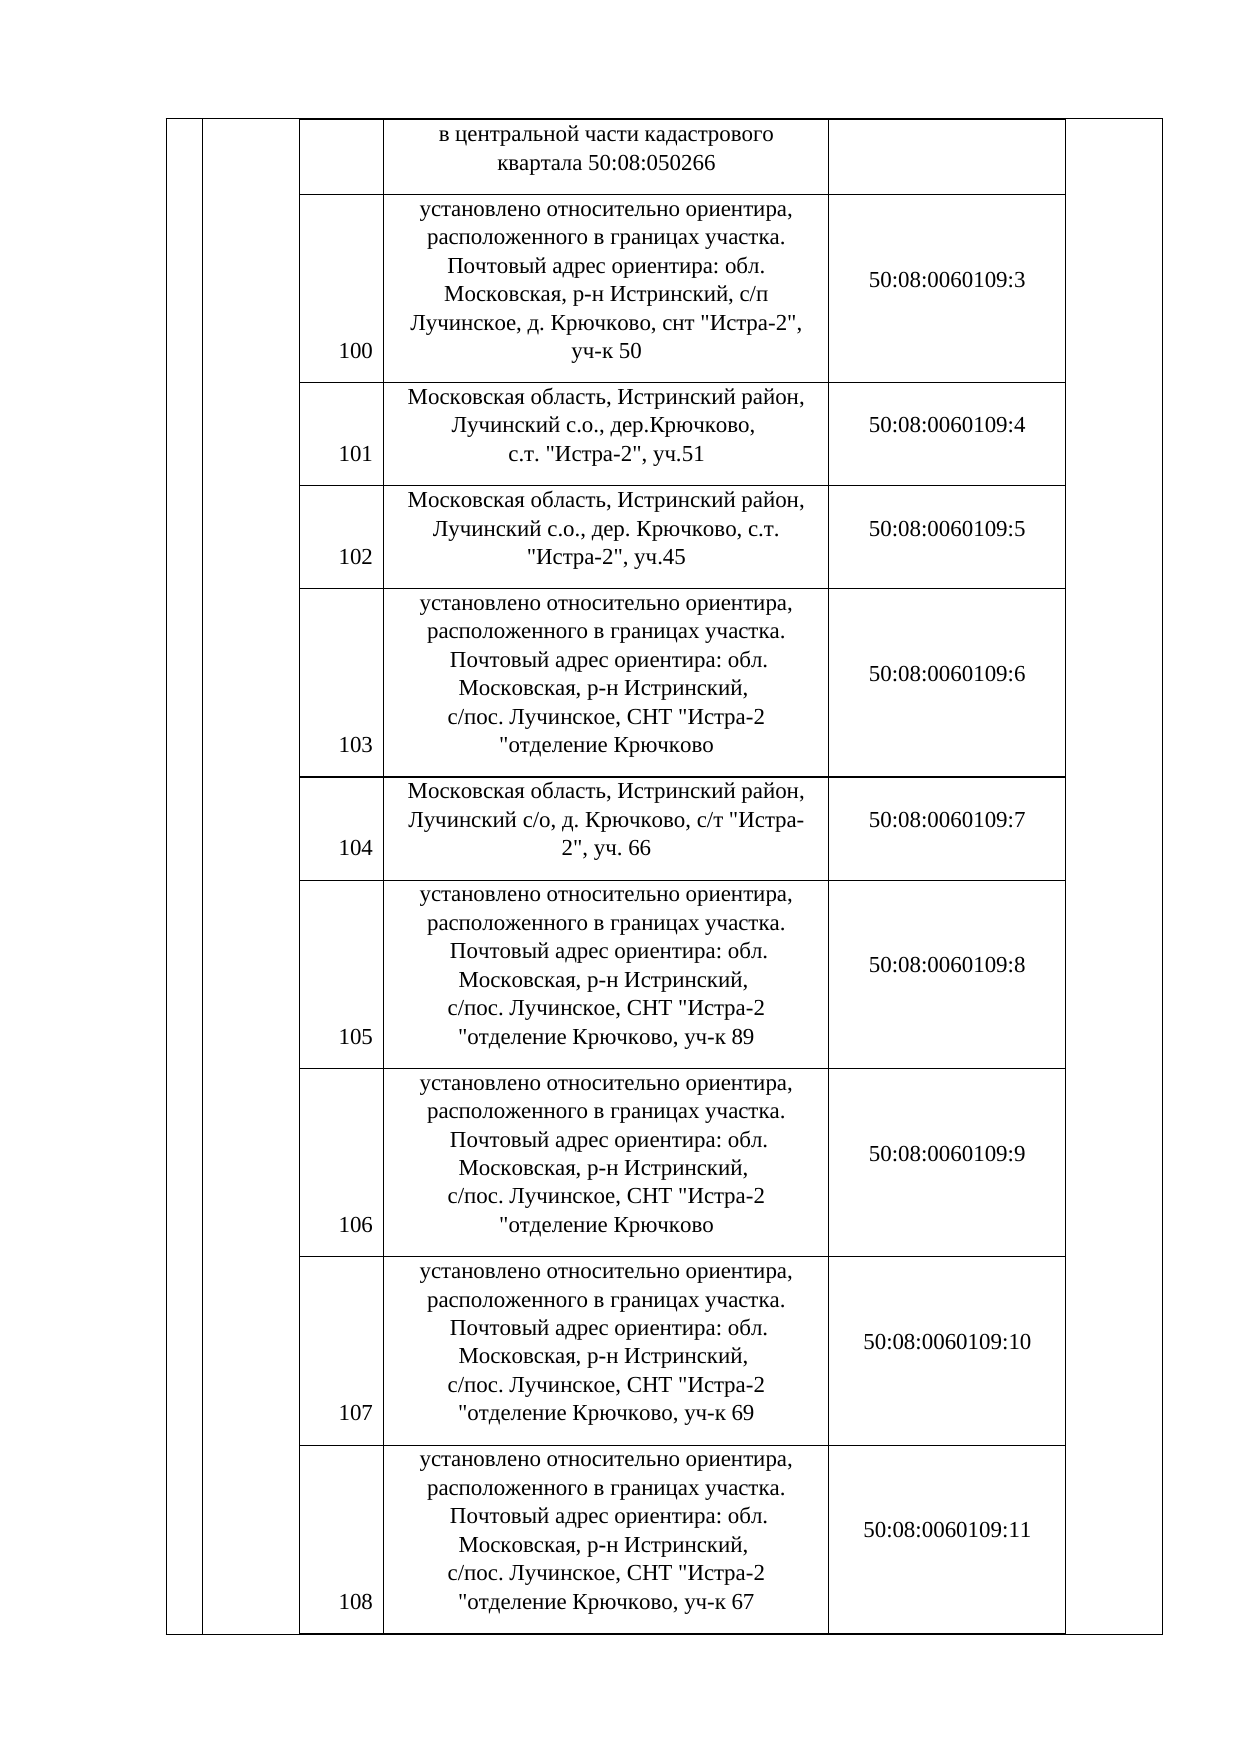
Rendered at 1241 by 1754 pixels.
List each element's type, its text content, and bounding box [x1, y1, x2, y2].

table_cell [384, 195, 828, 382]
table_cell [203, 119, 299, 1634]
table_cell [829, 120, 1065, 194]
table_cell [384, 383, 828, 485]
table_cell [829, 486, 1065, 588]
table_cell [829, 589, 1065, 776]
table_cell [829, 383, 1065, 485]
table_cell [829, 778, 1065, 880]
table_cell [829, 881, 1065, 1068]
table_cell [300, 486, 383, 588]
table_cell [829, 1069, 1065, 1256]
table_cell [384, 881, 828, 1068]
table_cell [384, 120, 828, 194]
table_cell [300, 120, 383, 194]
table_cell 3 [167, 119, 202, 1634]
table_cell [300, 1257, 383, 1445]
table_cell [384, 1069, 828, 1256]
table_cell [300, 589, 383, 776]
table_cell [384, 1257, 828, 1445]
table_cell [829, 1257, 1065, 1445]
table_cell [384, 778, 828, 880]
table_cell [300, 1446, 383, 1633]
table_cell [384, 589, 828, 776]
table_cell [1066, 119, 1162, 1634]
table_cell [300, 195, 383, 382]
table_cell [300, 881, 383, 1068]
table_cell [829, 1446, 1065, 1633]
table_cell [300, 383, 383, 485]
table_cell [384, 1446, 828, 1633]
table_cell [300, 1069, 383, 1256]
table_cell [300, 778, 383, 880]
table_cell [829, 195, 1065, 382]
table_cell [384, 486, 828, 588]
